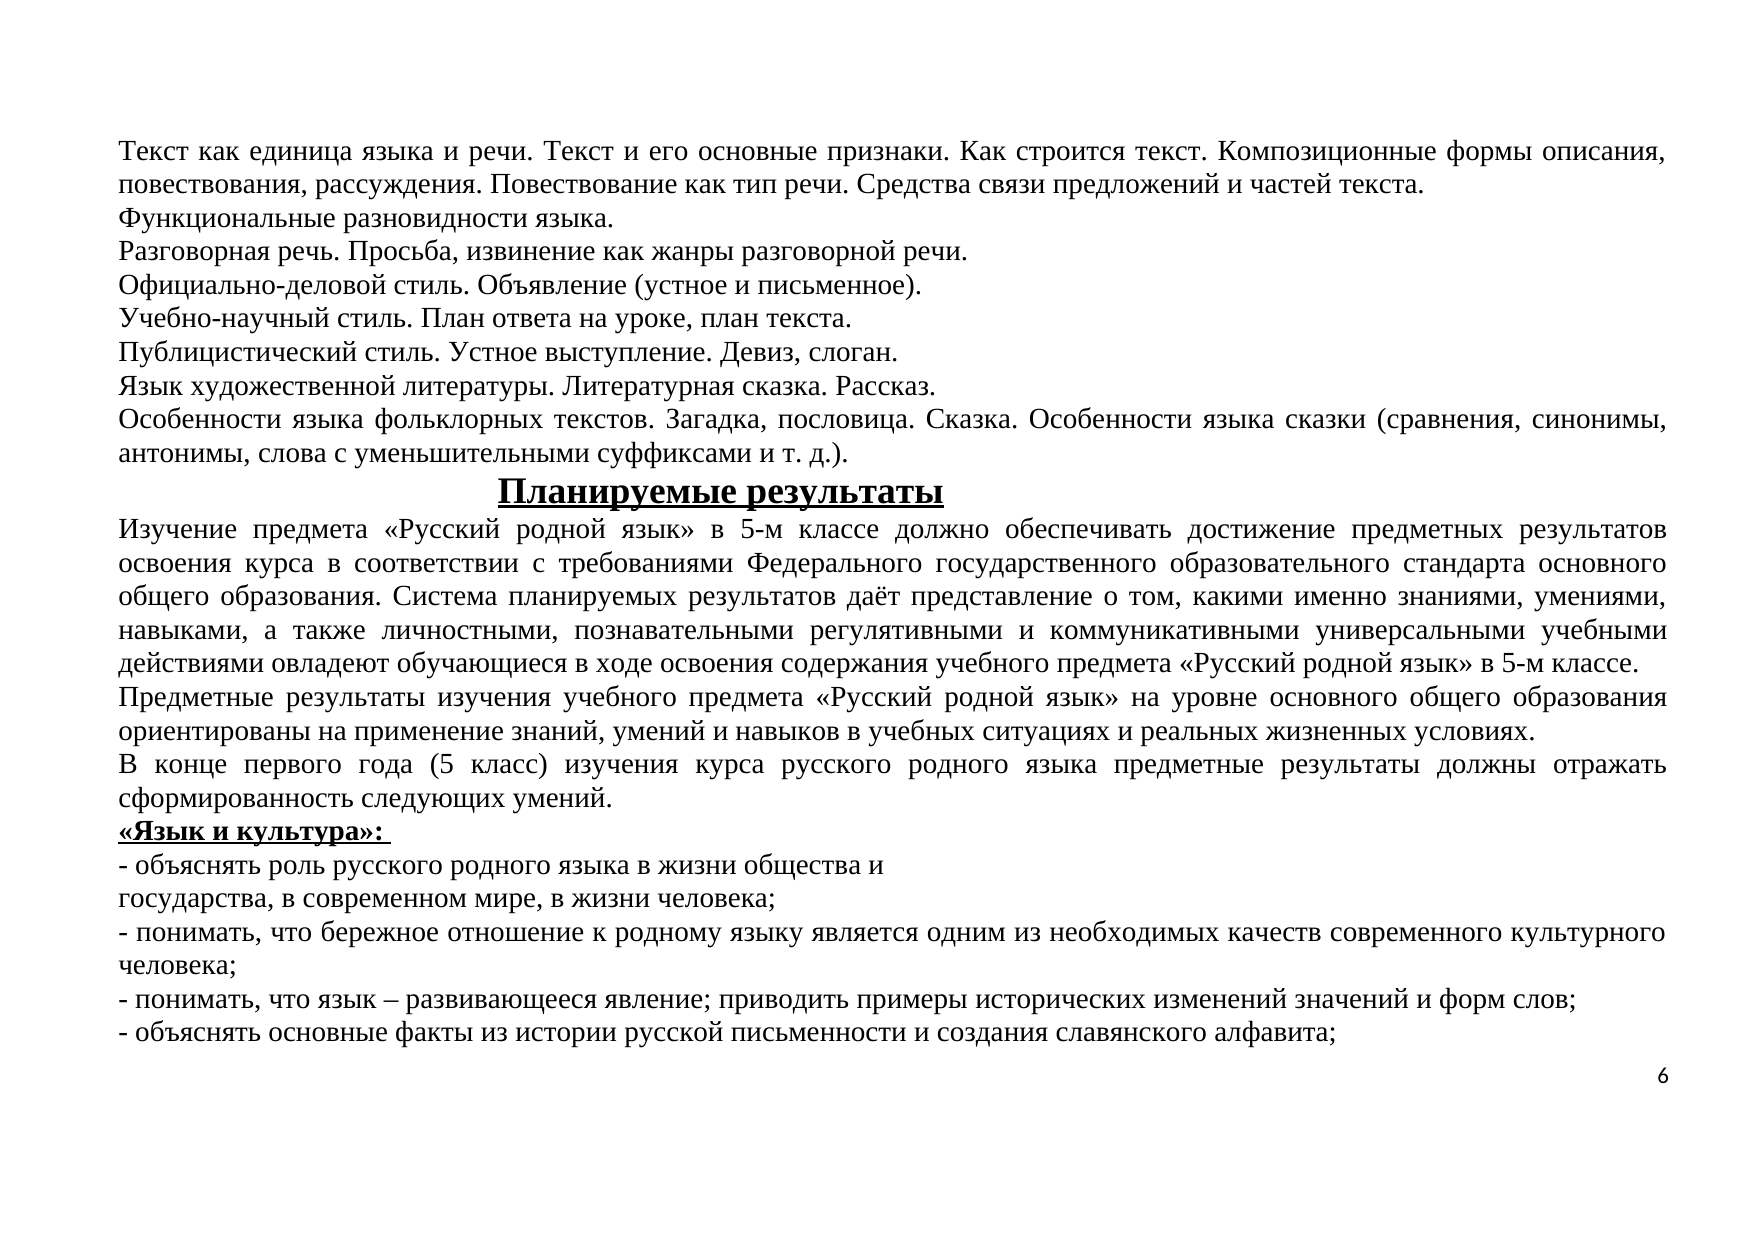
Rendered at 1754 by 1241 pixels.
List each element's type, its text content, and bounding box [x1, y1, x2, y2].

text «Язык и культура»: [118, 813, 1668, 847]
text Разговорная речь. Просьба, извинение как жанры разговорной речи. [118, 233, 1668, 267]
text Планируемые результаты [118, 468, 1668, 511]
text В конце первого года (5 класс) изучения курса русского родного языка предметные результаты должны отражать сформированность следующих умений. [118, 746, 1668, 813]
text - понимать, что язык – развивающееся явление; приводить примеры исторических изменений значений и форм слов; [118, 981, 1668, 1014]
text Публицистический стиль. Устное выступление. Девиз, слоган. [118, 334, 1668, 368]
text Предметные результаты изучения учебного предмета «Русский родной язык» на уровне основного общего образования ориентированы на применение знаний, умений и навыков в учебных ситуациях и реальных жизненных условиях. [118, 679, 1668, 746]
text - объяснять роль русского родного языка в жизни общества и [118, 847, 1668, 880]
text - объяснять основные факты из истории русской письменности и создания славянского алфавита; [118, 1014, 1668, 1048]
text Язык художественной литературы. Литературная сказка. Рассказ. [118, 368, 1668, 401]
text Изучение предмета «Русский родной язык» в 5-м классе должно обеспечивать достижение предметных результатов освоения курса в соответствии с требованиями Федерального государственного образовательного стандарта основного общего образования. Система планируемых результатов даёт представление о том, какими именно знаниями, умениями, навыками, а также личностными, познавательными регулятивными и коммуникативными универсальными учебными действиями овладеют обучающиеся в ходе освоения содержания учебного предмета «Русский родной язык» в 5-м классе. [118, 511, 1668, 679]
text Функциональные разновидности языка. [118, 200, 1668, 233]
text Текст как единица языка и речи. Текст и его основные признаки. Как строится текст. Композиционные формы описания, повествования, рассуждения. Повествование как тип речи. Средства связи предложений и частей текста. [118, 133, 1668, 200]
text государства, в современном мире, в жизни человека; [118, 880, 1668, 914]
text Официально-деловой стиль. Объявление (устное и письменное). [118, 267, 1668, 301]
text Учебно-научный стиль. План ответа на уроке, план текста. [118, 301, 1668, 334]
text - понимать, что бережное отношение к родному языку является одним из необходимых качеств современного культурного человека; [118, 914, 1668, 981]
text Особенности языка фольклорных текстов. Загадка, пословица. Сказка. Особенности языка сказки (сравнения, синонимы, антонимы, слова с уменьшительными суффиксами и т. д.). [118, 401, 1668, 468]
